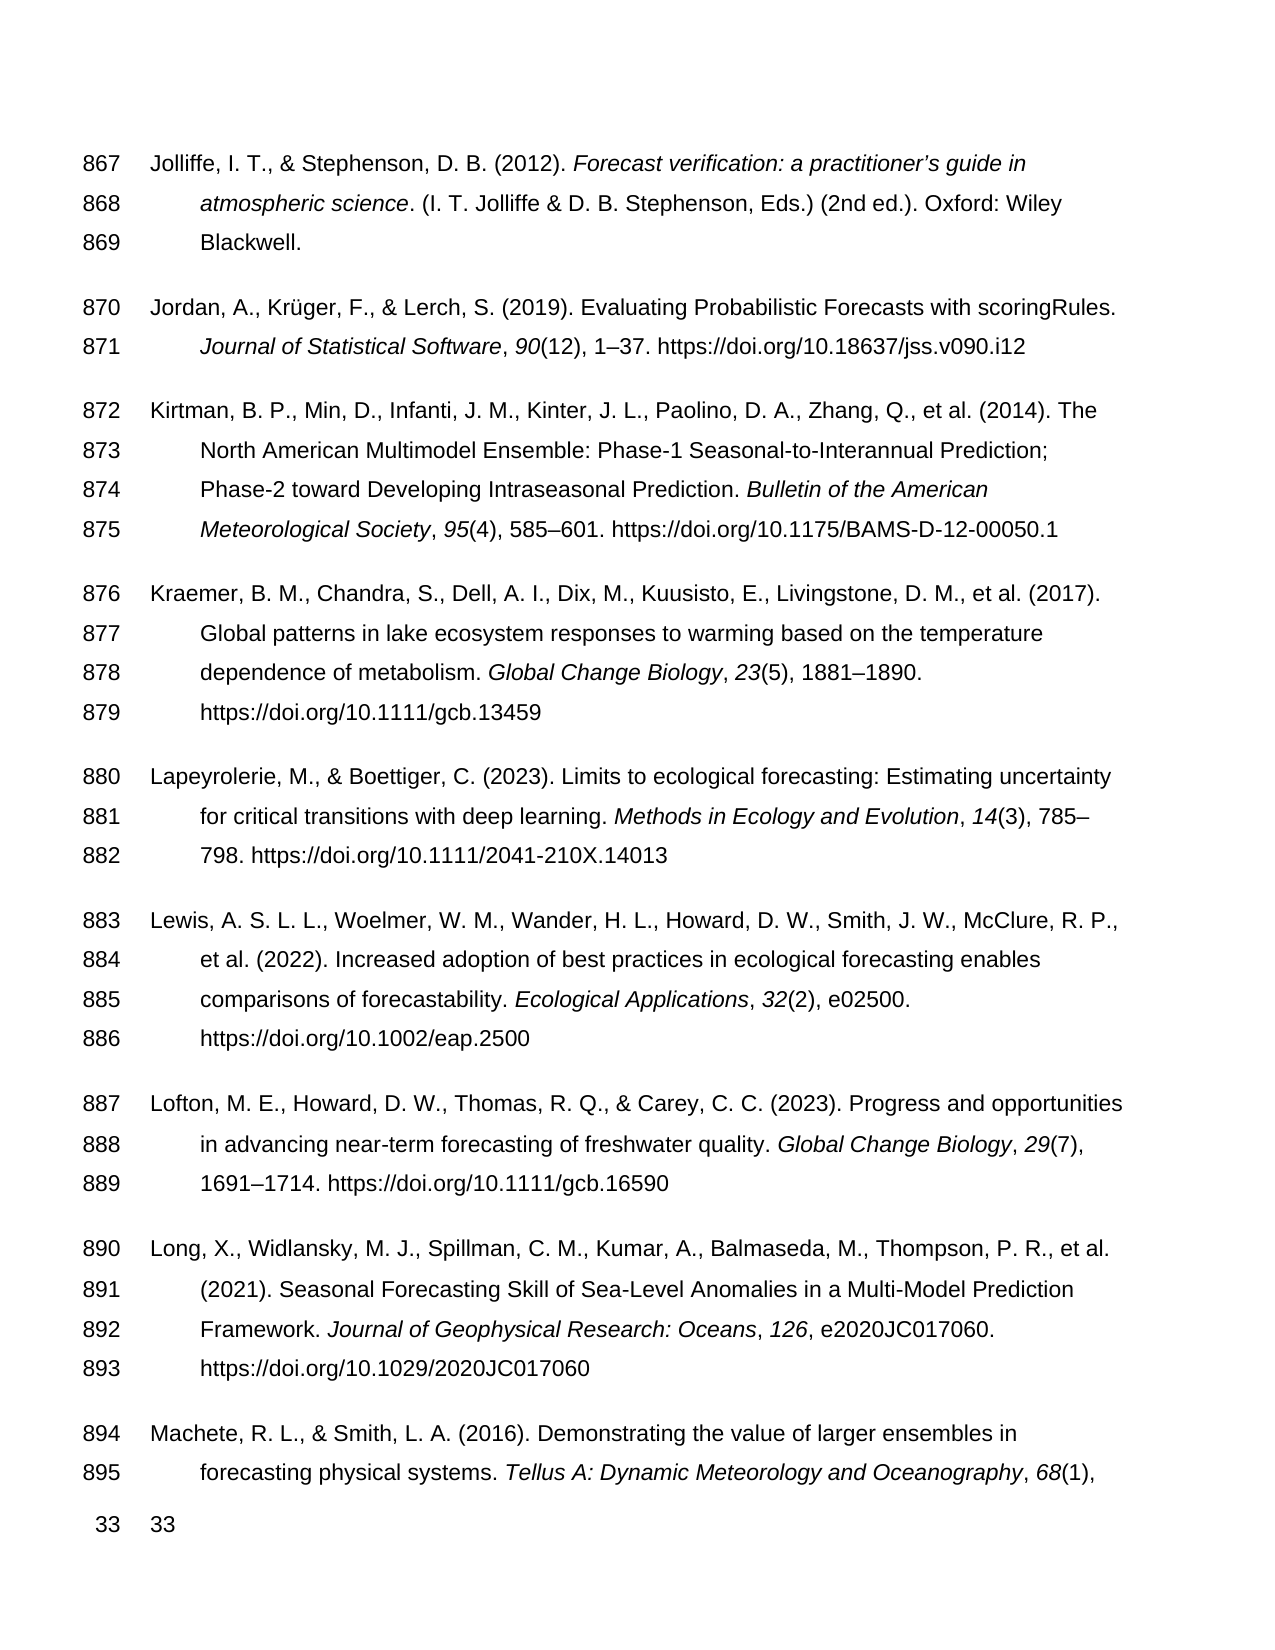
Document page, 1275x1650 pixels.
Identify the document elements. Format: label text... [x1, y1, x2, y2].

text Kirtman, B. P., Min, D., Infanti, J. M., Kinter, J. L., Paolino, D. A., Zhang, Q., et al. (2014). The North American Multimodel Ensemble: Phase-1 Seasonal-to-Interannual Prediction; Phase-2 toward Developing Intraseasonal Prediction. Bulletin of the American Meteorological Society, 95(4), 585–601. https://doi.org/10.1175/BAMS-D-12-00050.1 [150, 397, 1125, 542]
text Lofton, M. E., Howard, D. W., Thomas, R. Q., & Carey, C. C. (2023). Progress and opportunities in advancing near‐term forecasting of freshwater quality. Global Change Biology, 29(7), 1691–1714. https://doi.org/10.1111/gcb.16590 [150, 1089, 1125, 1197]
text Jordan, A., Krüger, F., & Lerch, S. (2019). Evaluating Probabilistic Forecasts with scoringRules. Journal of Statistical Software, 90(12), 1–37. https://doi.org/10.18637/jss.v090.i12 [150, 293, 1125, 359]
text Long, X., Widlansky, M. J., Spillman, C. M., Kumar, A., Balmaseda, M., Thompson, P. R., et al. (2021). Seasonal Forecasting Skill of Sea‐Level Anomalies in a Multi‐Model Prediction Framework. Journal of Geophysical Research: Oceans, 126, e2020JC017060. https://doi.org/10.1029/2020JC017060 [150, 1235, 1125, 1382]
text Lewis, A. S. L. L., Woelmer, W. M., Wander, H. L., Howard, D. W., Smith, J. W., McClure, R. P., et al. (2022). Increased adoption of best practices in ecological forecasting enables comparisons of forecastability. Ecological Applications, 32(2), e02500. https://doi.org/10.1002/eap.2500 [150, 907, 1125, 1051]
text Jolliffe, I. T., & Stephenson, D. B. (2012). Forecast verification: a practitioner’s guide in atmospheric science. (I. T. Jolliffe & D. B. Stephenson, Eds.) (2nd ed.). Oxford: Wiley Blackwell. [150, 150, 1125, 255]
text Kraemer, B. M., Chandra, S., Dell, A. I., Dix, M., Kuusisto, E., Livingstone, D. M., et al. (2017). Global patterns in lake ecosystem responses to warming based on the temperature dependence of metabolism. Global Change Biology, 23(5), 1881–1890. https://doi.org/10.1111/gcb.13459 [150, 580, 1125, 725]
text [150, 1420, 1125, 1486]
text Lapeyrolerie, M., & Boettiger, C. (2023). Limits to ecological forecasting: Estimating uncertainty for critical transitions with deep learning. Methods in Ecology and Evolution, 14(3), 785–798. https://doi.org/10.1111/2041-210X.14013 [150, 763, 1125, 868]
